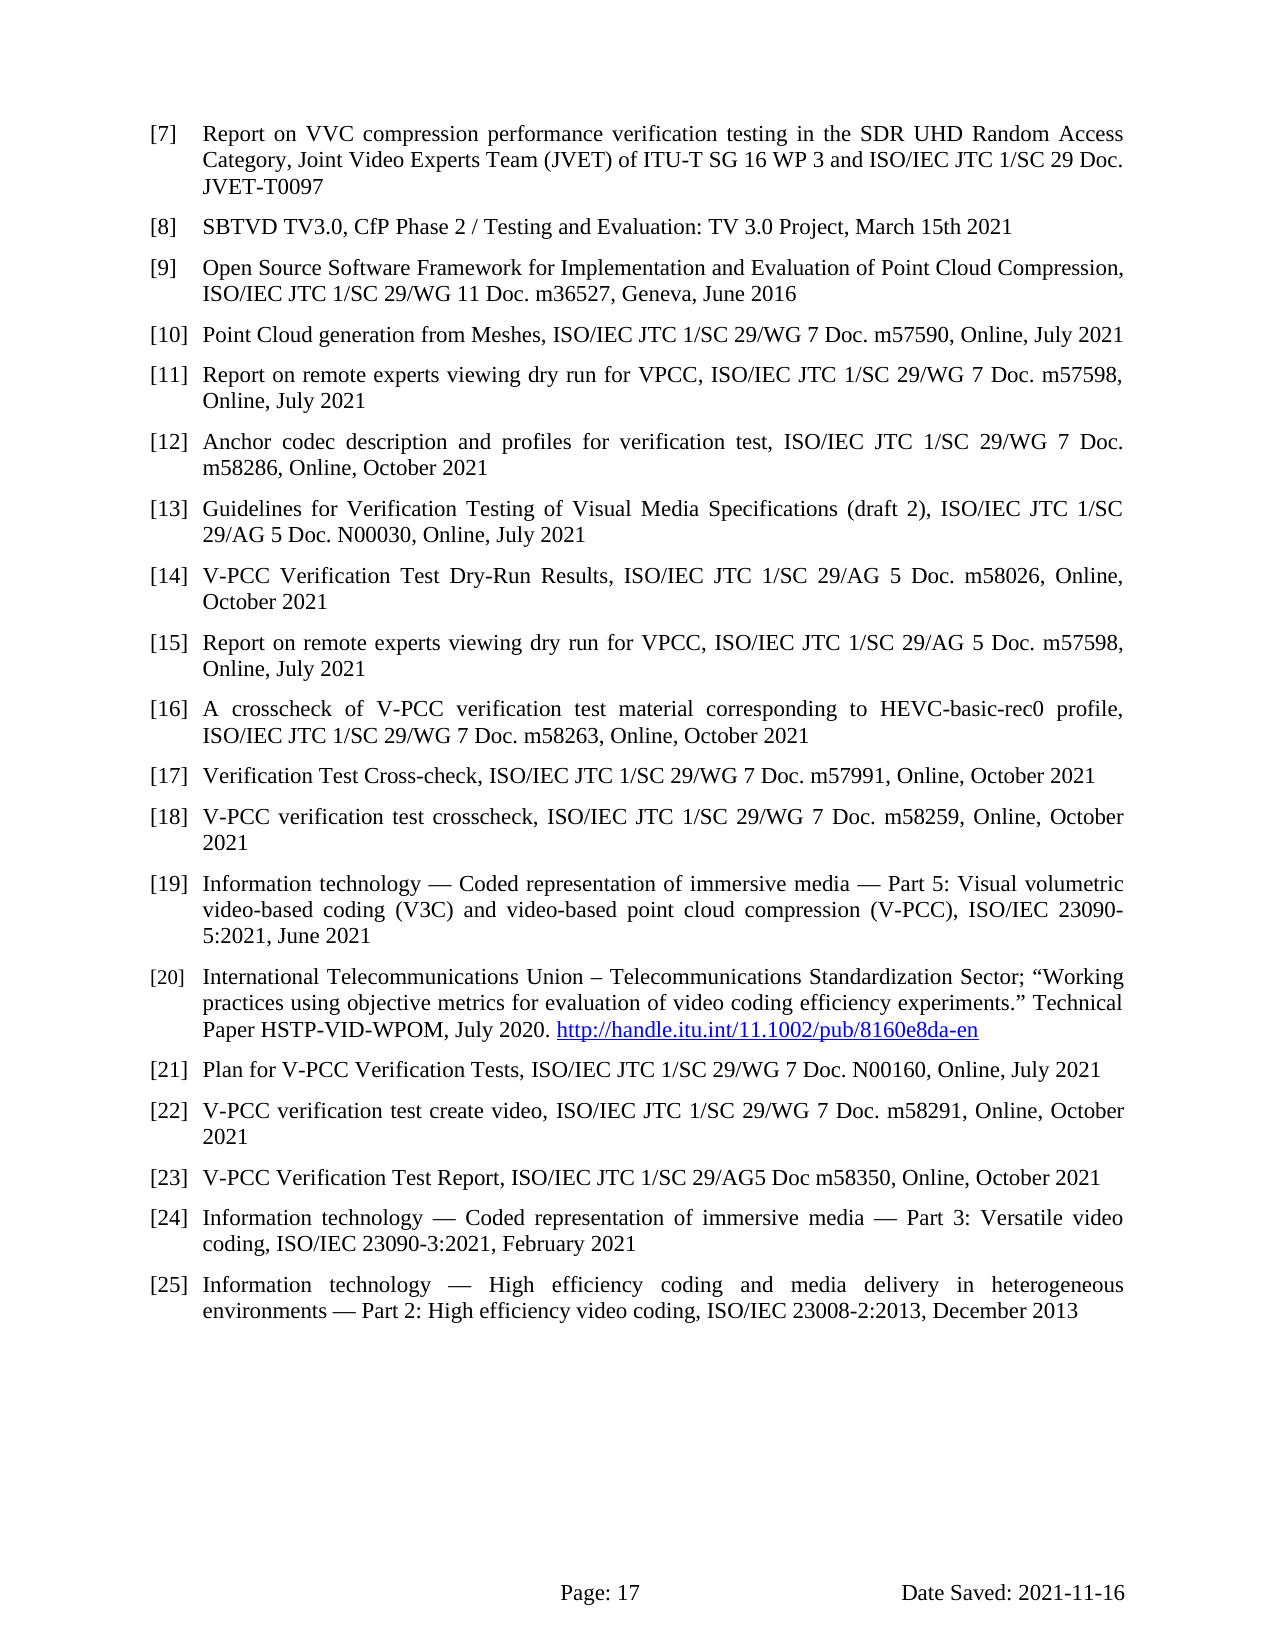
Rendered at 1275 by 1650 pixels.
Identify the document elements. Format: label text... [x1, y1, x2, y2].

list V-PCC verification test crosscheck, ISO/IEC JTC 1/SC 29/WG 7 Doc. m58259, Online, October 2021 [150, 803, 1125, 856]
list Guidelines for Verification Testing of Visual Media Specifications (draft 2), ISO/IEC JTC 1/SC 29/AG 5 Doc. N00030, Online, July 2021 [150, 495, 1125, 548]
list Report on VVC compression performance verification testing in the SDR UHD Random Access Category, Joint Video Experts Team (JVET) of ITU-T SG 16 WP 3 and ISO/IEC JTC 1/SC 29 Doc. JVET-T0097 [150, 120, 1125, 199]
list V-PCC Verification Test Report, ISO/IEC JTC 1/SC 29/AG5 Doc m58350, Online, October 2021 [150, 1164, 1125, 1190]
list Information technology — Coded representation of immersive media — Part 5: Visual volumetric video-based coding (V3C) and video-based point cloud compression (V-PCC), ISO/IEC 23090-5:2021, June 2021 [150, 870, 1125, 949]
list V-PCC Verification Test Dry-Run Results, ISO/IEC JTC 1/SC 29/AG 5 Doc. m58026, Online, October 2021 [150, 562, 1125, 614]
list International Telecommunications Union – Telecommunications Standardization Sector; “Working practices using objective metrics for evaluation of video coding efficiency experiments.” Technical Paper HSTP-VID-WPOM, July 2020. http://handle.itu.int/11.1002/pub/8160e8da-en [150, 963, 1125, 1042]
list Anchor codec description and profiles for verification test, ISO/IEC JTC 1/SC 29/WG 7 Doc. m58286, Online, October 2021 [150, 428, 1125, 481]
list Verification Test Cross-check, ISO/IEC JTC 1/SC 29/WG 7 Doc. m57991, Online, October 2021 [150, 762, 1125, 789]
list Open Source Software Framework for Implementation and Evaluation of Point Cloud Compression, ISO/IEC JTC 1/SC 29/WG 11 Doc. m36527, Geneva, June 2016 [150, 254, 1125, 306]
list V-PCC verification test create video, ISO/IEC JTC 1/SC 29/WG 7 Doc. m58291, Online, October 2021 [150, 1097, 1125, 1149]
list Report on remote experts viewing dry run for VPCC, ISO/IEC JTC 1/SC 29/AG 5 Doc. m57598, Online, July 2021 [150, 629, 1125, 681]
list Report on remote experts viewing dry run for VPCC, ISO/IEC JTC 1/SC 29/WG 7 Doc. m57598, Online, July 2021 [150, 361, 1125, 414]
list A crosscheck of V-PCC verification test material corresponding to HEVC-basic-rec0 profile, ISO/IEC JTC 1/SC 29/WG 7 Doc. m58263, Online, October 2021 [150, 696, 1125, 748]
list Information technology — Coded representation of immersive media — Part 3: Versatile video coding, ISO/IEC 23090-3:2021, February 2021 [150, 1204, 1125, 1257]
list Plan for V-PCC Verification Tests, ISO/IEC JTC 1/SC 29/WG 7 Doc. N00160, Online, July 2021 [150, 1056, 1125, 1083]
list Point Cloud generation from Meshes, ISO/IEC JTC 1/SC 29/WG 7 Doc. m57590, Online, July 2021 [150, 321, 1125, 347]
list SBTVD TV3.0, CfP Phase 2 / Testing and Evaluation: TV 3.0 Project, March 15th 2021 [150, 213, 1125, 239]
list Information technology — High efficiency coding and media delivery in heterogeneous environments — Part 2: High efficiency video coding, ISO/IEC 23008-2:2013, December 2013 [150, 1271, 1125, 1324]
